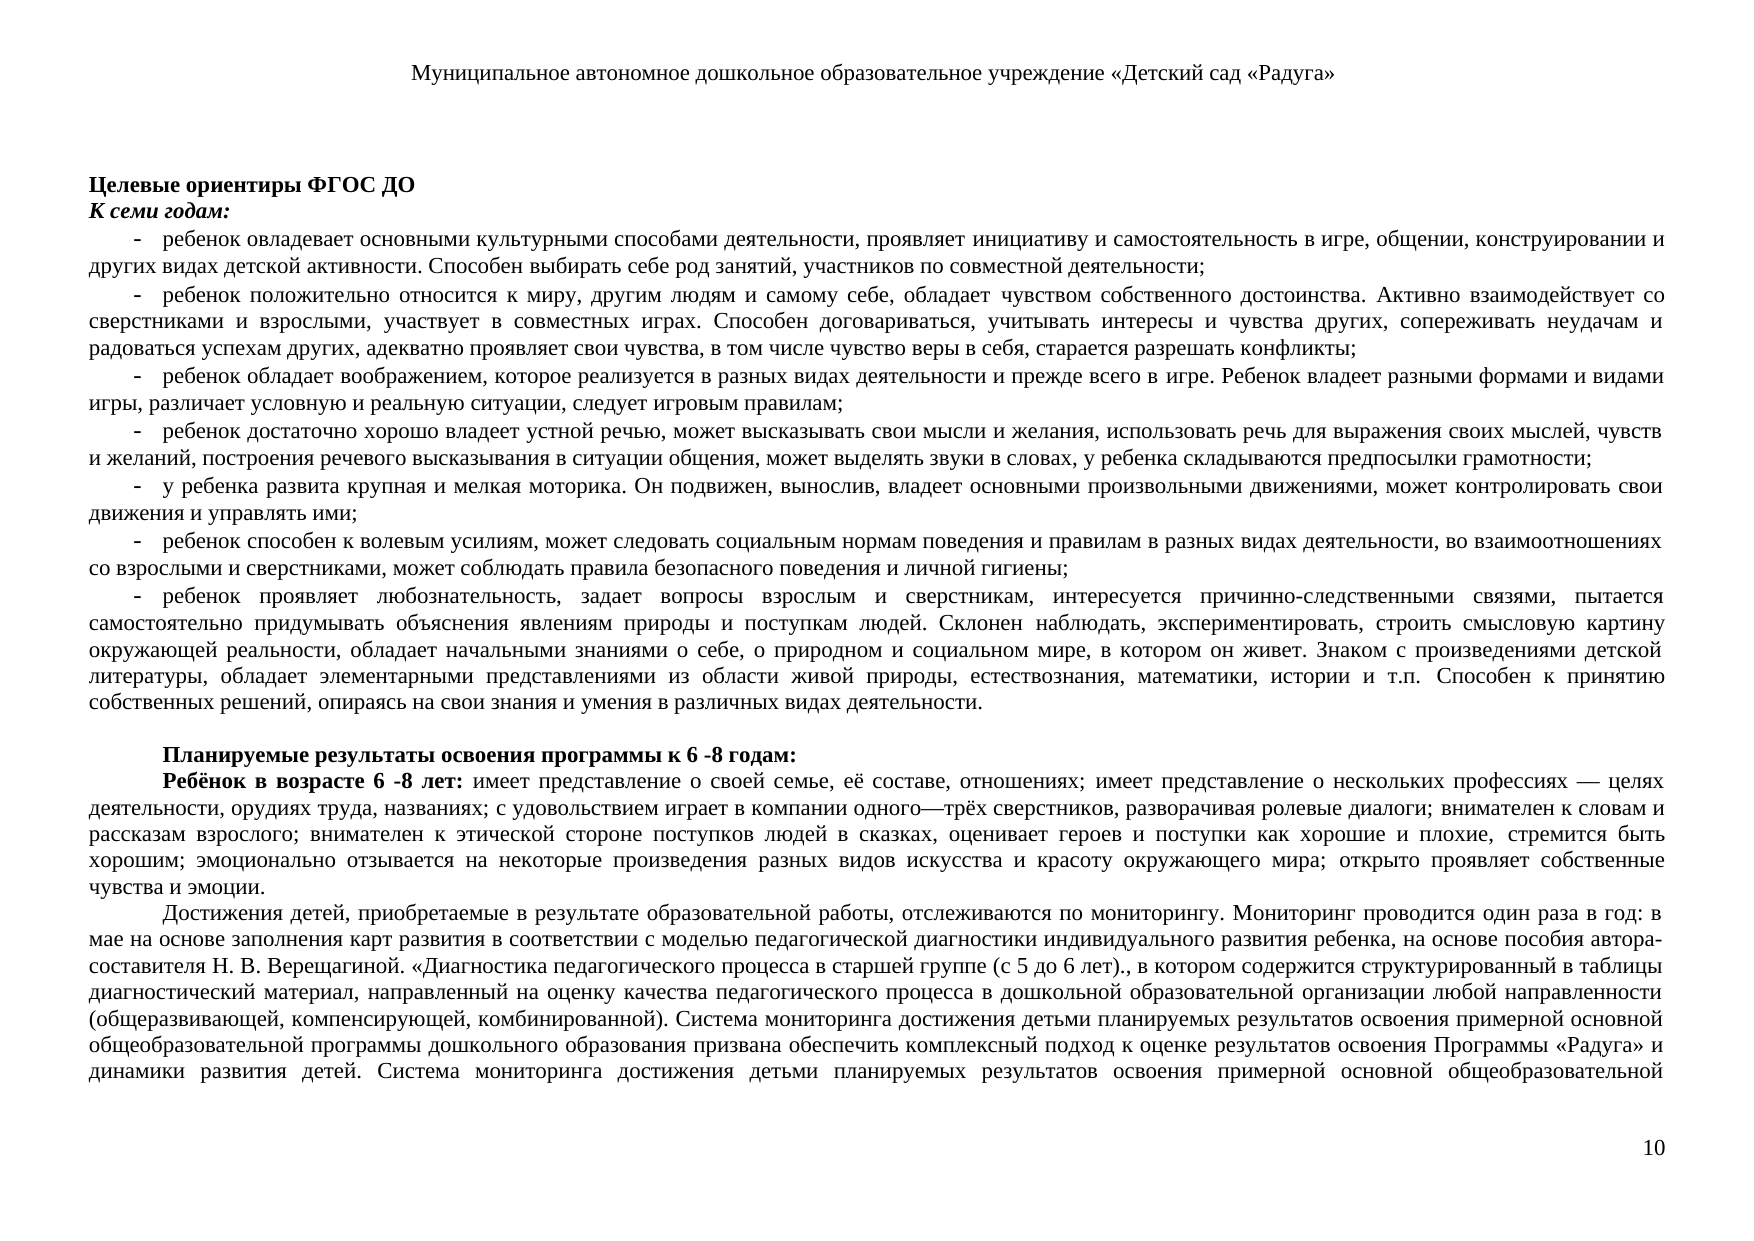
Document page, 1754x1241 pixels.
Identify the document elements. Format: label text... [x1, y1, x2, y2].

text Планируемые результаты освоения программы к 6 -8 годам: [89, 741, 1665, 767]
list ребенок обладает воображением, которое реализуется в разных видах деятельности и прежде всего в игре. Ребенок владеет разными формами и видами игры, различает условную и реальную ситуации, следует игровым правилам; [89, 360, 1665, 415]
text Целевые ориентиры ФГОС ДО [89, 171, 1665, 197]
text К семи годам: [89, 197, 1665, 223]
list ребенок способен к волевым усилиям, может следовать социальным нормам поведения и правилам в разных видах деятельности, во взаимоотношениях со взрослыми и сверстниками, может соблюдать правила безопасного поведения и личной гигиены; [89, 525, 1665, 581]
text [89, 899, 1665, 1084]
list ребенок овладевает основными культурными способами деятельности, проявляет инициативу и самостоятельность в игре, общении, конструировании и других видах детской активности. Способен выбирать себе род занятий, участников по совместной деятельности; [89, 223, 1665, 279]
list у ребенка развита крупная и мелкая моторика. Он подвижен, вынослив, владеет основными произвольными движениями, может контролировать свои движения и управлять ими; [89, 470, 1665, 525]
list ребенок положительно относится к миру, другим людям и самому себе, обладает чувством собственного достоинства. Активно взаимодействует со сверстниками и взрослыми, участвует в совместных играх. Способен договариваться, учитывать интересы и чувства других, сопереживать неудачам и радоваться успехам других, адекватно проявляет свои чувства, в том числе чувство веры в себя, старается разрешать конфликты; [89, 279, 1665, 360]
list ребенок проявляет любознательность, задает вопросы взрослым и сверстникам, интересуется причинно-следственными связями, пытается самостоятельно придумывать объяснения явлениям природы и поступкам людей. Склонен наблюдать, экспериментировать, строить смысловую картину окружающей реальности, обладает начальными знаниями о себе, о природном и социальном мире, в котором он живет. Знаком с произведениями детской литературы, обладает элементарными представлениями из области живой природы, естествознания, математики, истории и т.п. Способен к принятию собственных решений, опираясь на свои знания и умения в различных видах деятельности. [89, 581, 1665, 715]
text Ребёнок в возрасте 6 -8 лет: имеет представление о своей семье, её составе, отношениях; имеет представление о нескольких профессиях — целях деятельности, орудиях труда, названиях; с удовольствием играет в компании одного—трёх сверстников, разворачивая ролевые диалоги; внимателен к словам и рассказам взрослого; внимателен к этической стороне поступков людей в сказках, оценивает героев и поступки как хорошие и плохие, cтремится быть хорошим; эмоционально отзывается на некоторые произведения разных видов искусства и красоту окружающего мира; открыто проявляет собственные чувства и эмоции. [89, 767, 1665, 899]
list ребенок достаточно хорошо владеет устной речью, может высказывать свои мысли и желания, использовать речь для выражения своих мыслей, чувств и желаний, построения речевого высказывания в ситуации общения, может выделять звуки в словах, у ребенка складываются предпосылки грамотности; [89, 415, 1665, 470]
